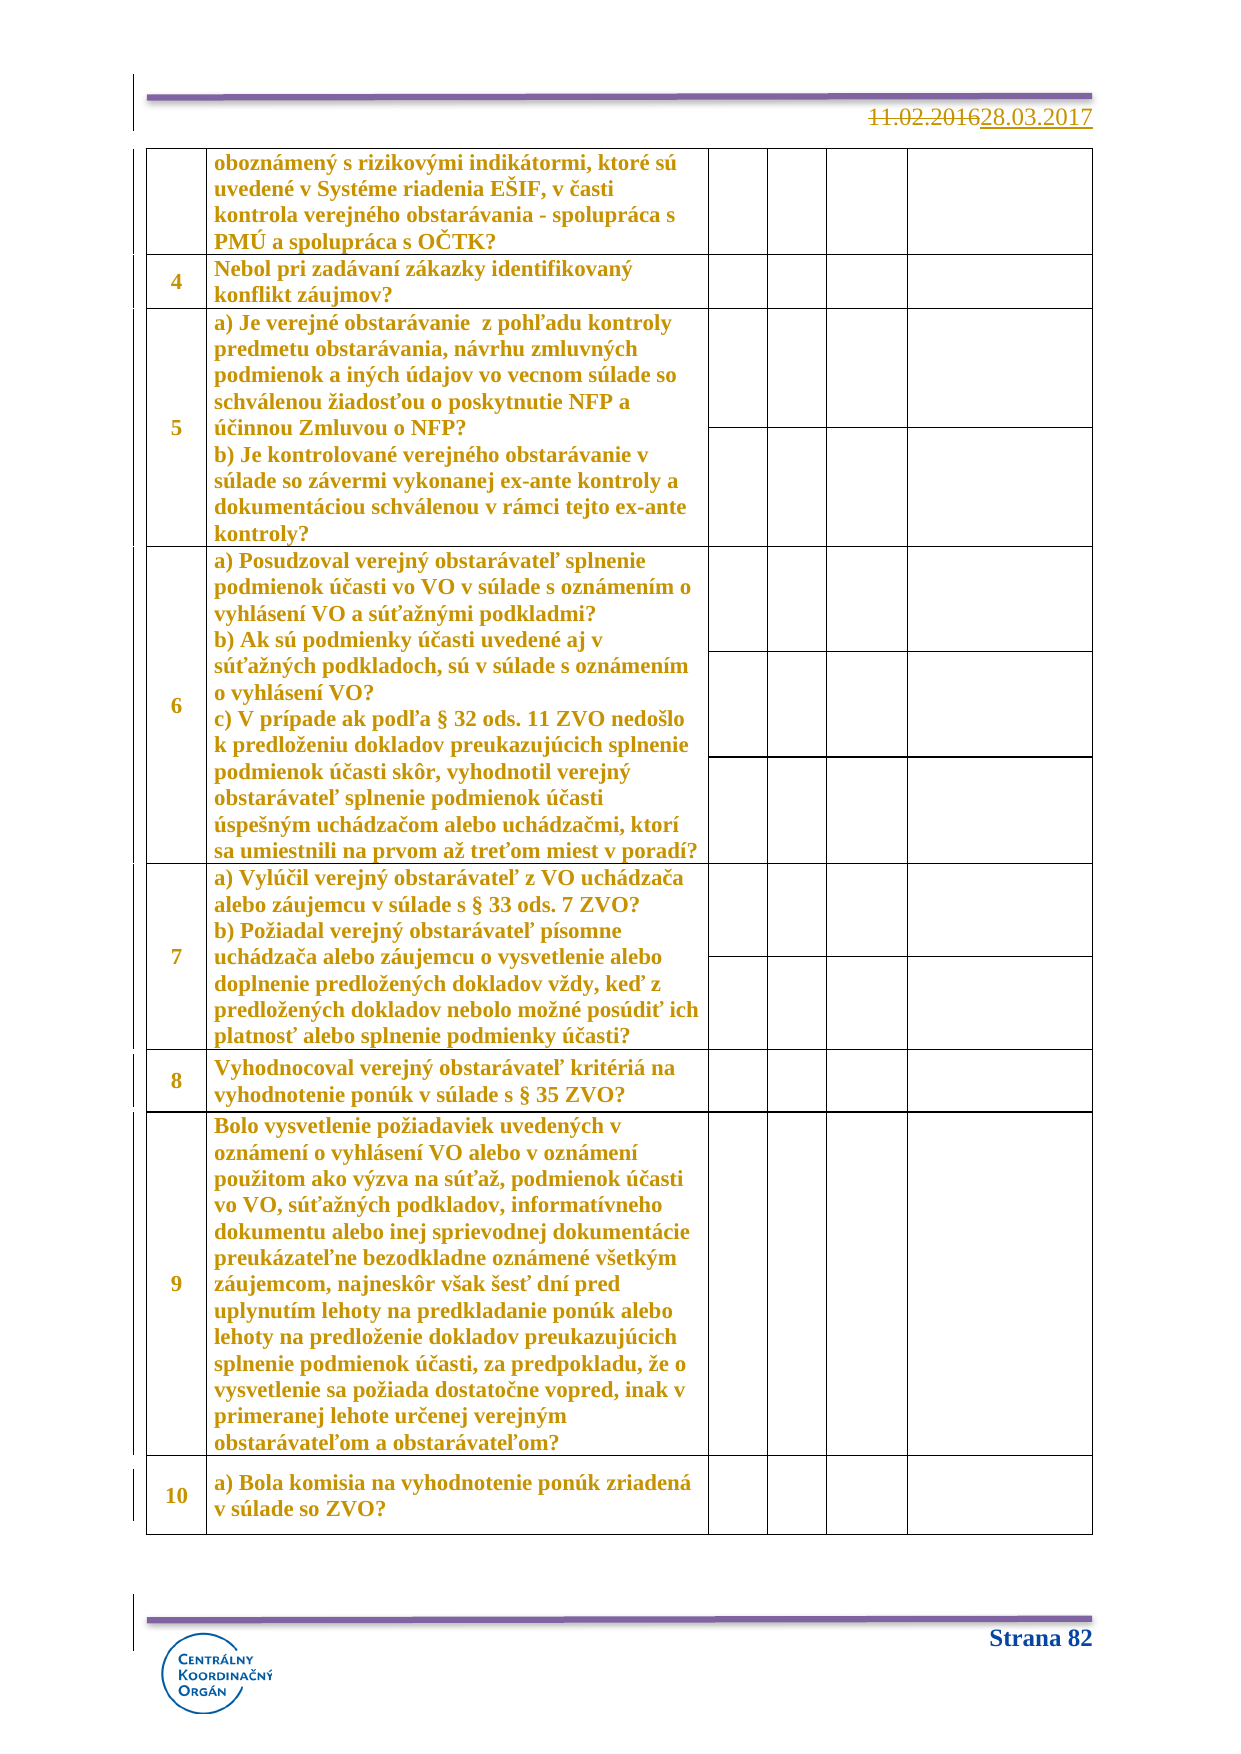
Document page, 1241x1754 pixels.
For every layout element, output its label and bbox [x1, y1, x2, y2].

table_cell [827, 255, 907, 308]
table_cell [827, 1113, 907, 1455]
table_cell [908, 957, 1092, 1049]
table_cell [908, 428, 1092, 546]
picture [159, 1631, 272, 1713]
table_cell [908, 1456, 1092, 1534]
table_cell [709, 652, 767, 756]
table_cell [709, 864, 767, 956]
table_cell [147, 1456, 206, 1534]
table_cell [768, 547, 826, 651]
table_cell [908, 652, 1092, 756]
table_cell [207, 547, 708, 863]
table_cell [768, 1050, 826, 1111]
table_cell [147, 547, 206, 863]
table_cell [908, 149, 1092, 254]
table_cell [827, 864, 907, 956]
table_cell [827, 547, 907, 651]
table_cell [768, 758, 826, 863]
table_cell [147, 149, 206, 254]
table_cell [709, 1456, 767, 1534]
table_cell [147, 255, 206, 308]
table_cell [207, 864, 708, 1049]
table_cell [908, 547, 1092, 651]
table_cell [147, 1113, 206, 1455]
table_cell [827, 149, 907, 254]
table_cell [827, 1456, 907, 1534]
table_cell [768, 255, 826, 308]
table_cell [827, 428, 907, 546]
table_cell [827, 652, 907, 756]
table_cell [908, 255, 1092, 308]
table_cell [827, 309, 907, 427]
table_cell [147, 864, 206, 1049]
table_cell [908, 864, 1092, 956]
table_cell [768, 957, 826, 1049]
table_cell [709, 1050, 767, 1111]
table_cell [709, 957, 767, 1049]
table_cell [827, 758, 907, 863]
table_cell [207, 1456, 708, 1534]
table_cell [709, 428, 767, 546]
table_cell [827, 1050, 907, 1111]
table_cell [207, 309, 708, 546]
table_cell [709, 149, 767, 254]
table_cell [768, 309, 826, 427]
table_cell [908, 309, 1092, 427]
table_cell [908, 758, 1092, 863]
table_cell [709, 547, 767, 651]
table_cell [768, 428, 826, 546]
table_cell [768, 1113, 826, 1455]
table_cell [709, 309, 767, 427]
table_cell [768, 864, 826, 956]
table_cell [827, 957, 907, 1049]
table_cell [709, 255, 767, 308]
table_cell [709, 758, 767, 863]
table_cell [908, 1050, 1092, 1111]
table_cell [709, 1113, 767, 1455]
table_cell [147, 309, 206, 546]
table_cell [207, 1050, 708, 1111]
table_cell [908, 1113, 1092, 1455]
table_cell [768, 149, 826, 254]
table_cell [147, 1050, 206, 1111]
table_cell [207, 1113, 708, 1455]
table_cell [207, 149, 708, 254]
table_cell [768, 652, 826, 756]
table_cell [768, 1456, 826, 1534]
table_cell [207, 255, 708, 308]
